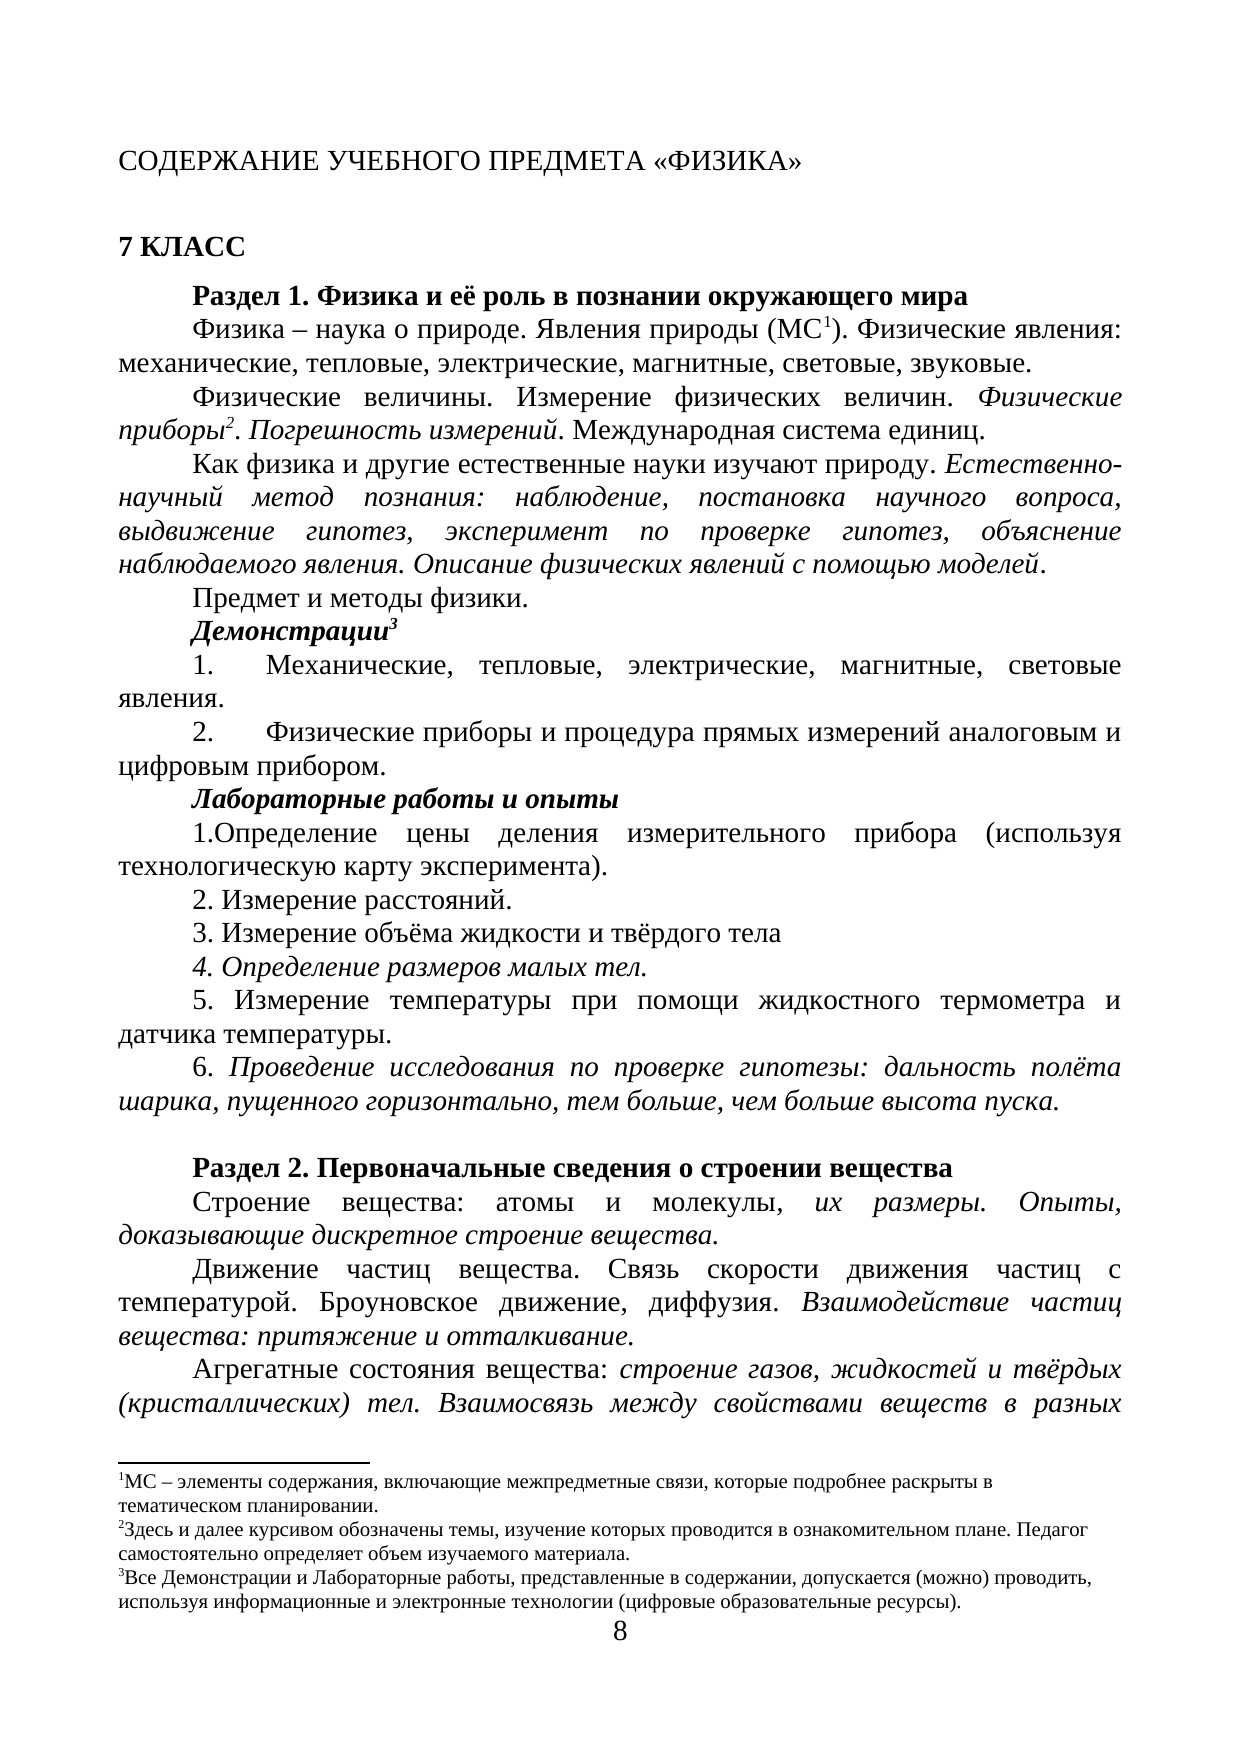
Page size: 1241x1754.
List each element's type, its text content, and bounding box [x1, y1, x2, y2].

text 5. Измерение температуры при помощи жидкостного термометра и датчика температуры. [118, 982, 1122, 1049]
text Строение вещества: атомы и молекулы, их размеры. Опыты, доказывающие дискретное строение вещества. [118, 1184, 1122, 1251]
text Физика – наука о природе. Явления природы (МС). Физические явления: механические, тепловые, электрические, магнитные, световые, звуковые. [118, 312, 1122, 379]
text 3. Измерение объёма жидкости и твёрдого тела [118, 915, 1122, 949]
subtitle 7 КЛАСС [118, 229, 1122, 263]
text Демонстрации [118, 613, 1122, 647]
text Как физика и другие естественные науки изучают природу. Естественно-научный метод познания: наблюдение, постановка научного вопроса, выдвижение гипотез, эксперимент по проверке гипотез, объяснение наблюдаемого явления. Описание физических явлений с помощью моделей. [118, 446, 1122, 580]
text 4. Определение размеров малых тел. [118, 949, 1122, 982]
text 2. Измерение расстояний. [118, 882, 1122, 915]
text 1. Механические, тепловые, электрические, магнитные, световые явления. [118, 647, 1122, 714]
text 6. Проведение исследования по проверке гипотезы: дальность полёта шарика, пущенного горизонтально, тем больше, чем больше высота пуска. [118, 1049, 1122, 1117]
text Раздел 2. Первоначальные сведения о строении вещества [118, 1150, 1122, 1184]
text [118, 1351, 1122, 1418]
text Предмет и методы физики. [118, 580, 1122, 613]
text 2. Физические приборы и процедура прямых измерений аналоговым и цифровым прибором. [118, 714, 1122, 781]
text Движение частиц вещества. Связь скорости движения частиц с температурой. Броуновское движение, диффузия. Взаимодействие частиц вещества: притяжение и отталкивание. [118, 1251, 1122, 1351]
text Физические величины. Измерение физических величин. Физические приборы. Погрешность измерений. Международная система единиц. [118, 379, 1122, 446]
text Лабораторные работы и опыты [118, 781, 1122, 815]
subtitle СОДЕРЖАНИЕ УЧЕБНОГО ПРЕДМЕТА «ФИЗИКА» [118, 143, 1122, 177]
text Раздел 1. Физика и её роль в познании окружающего мира [118, 278, 1122, 312]
text 1.Определение цены деления измерительного прибора (используя технологическую карту эксперимента). [118, 815, 1122, 882]
